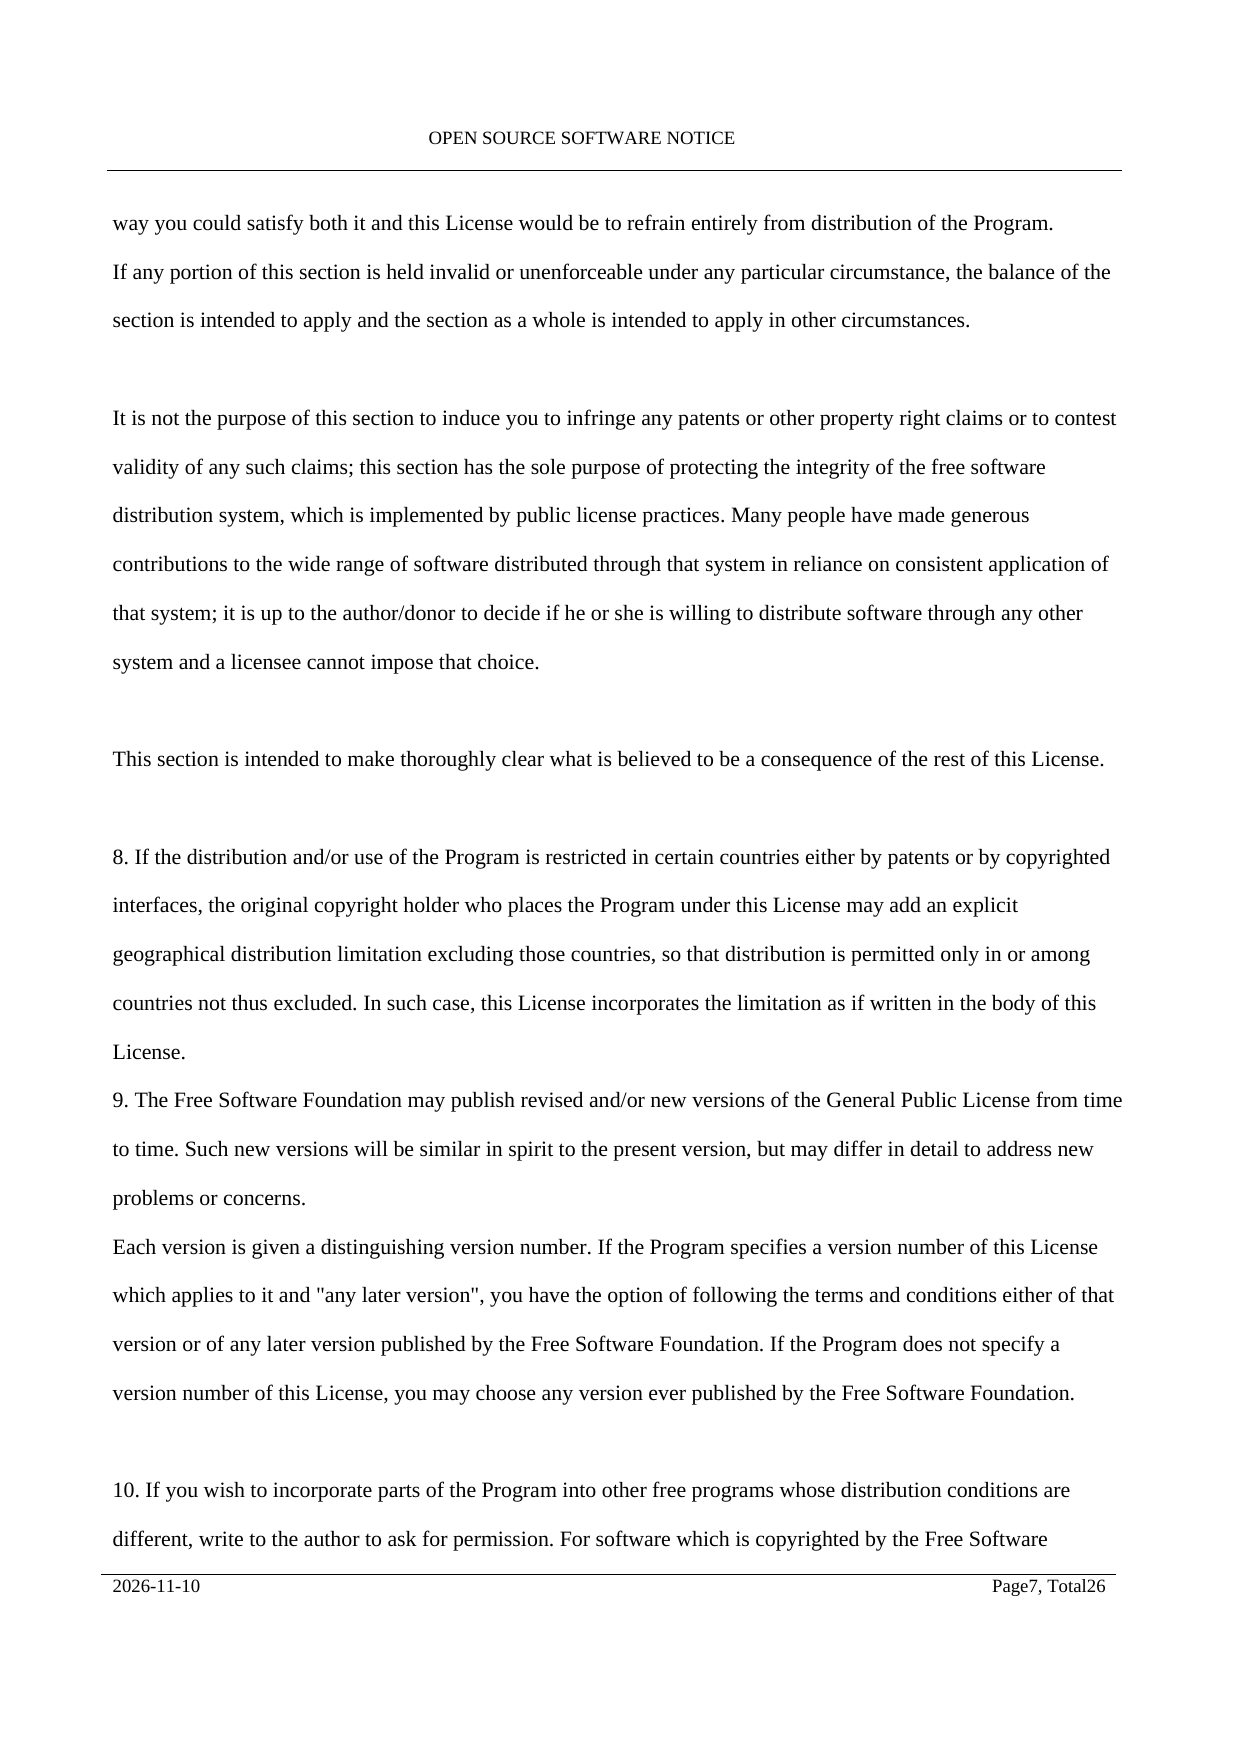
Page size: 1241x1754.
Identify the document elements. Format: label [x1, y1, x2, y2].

text [112, 206, 1128, 1555]
